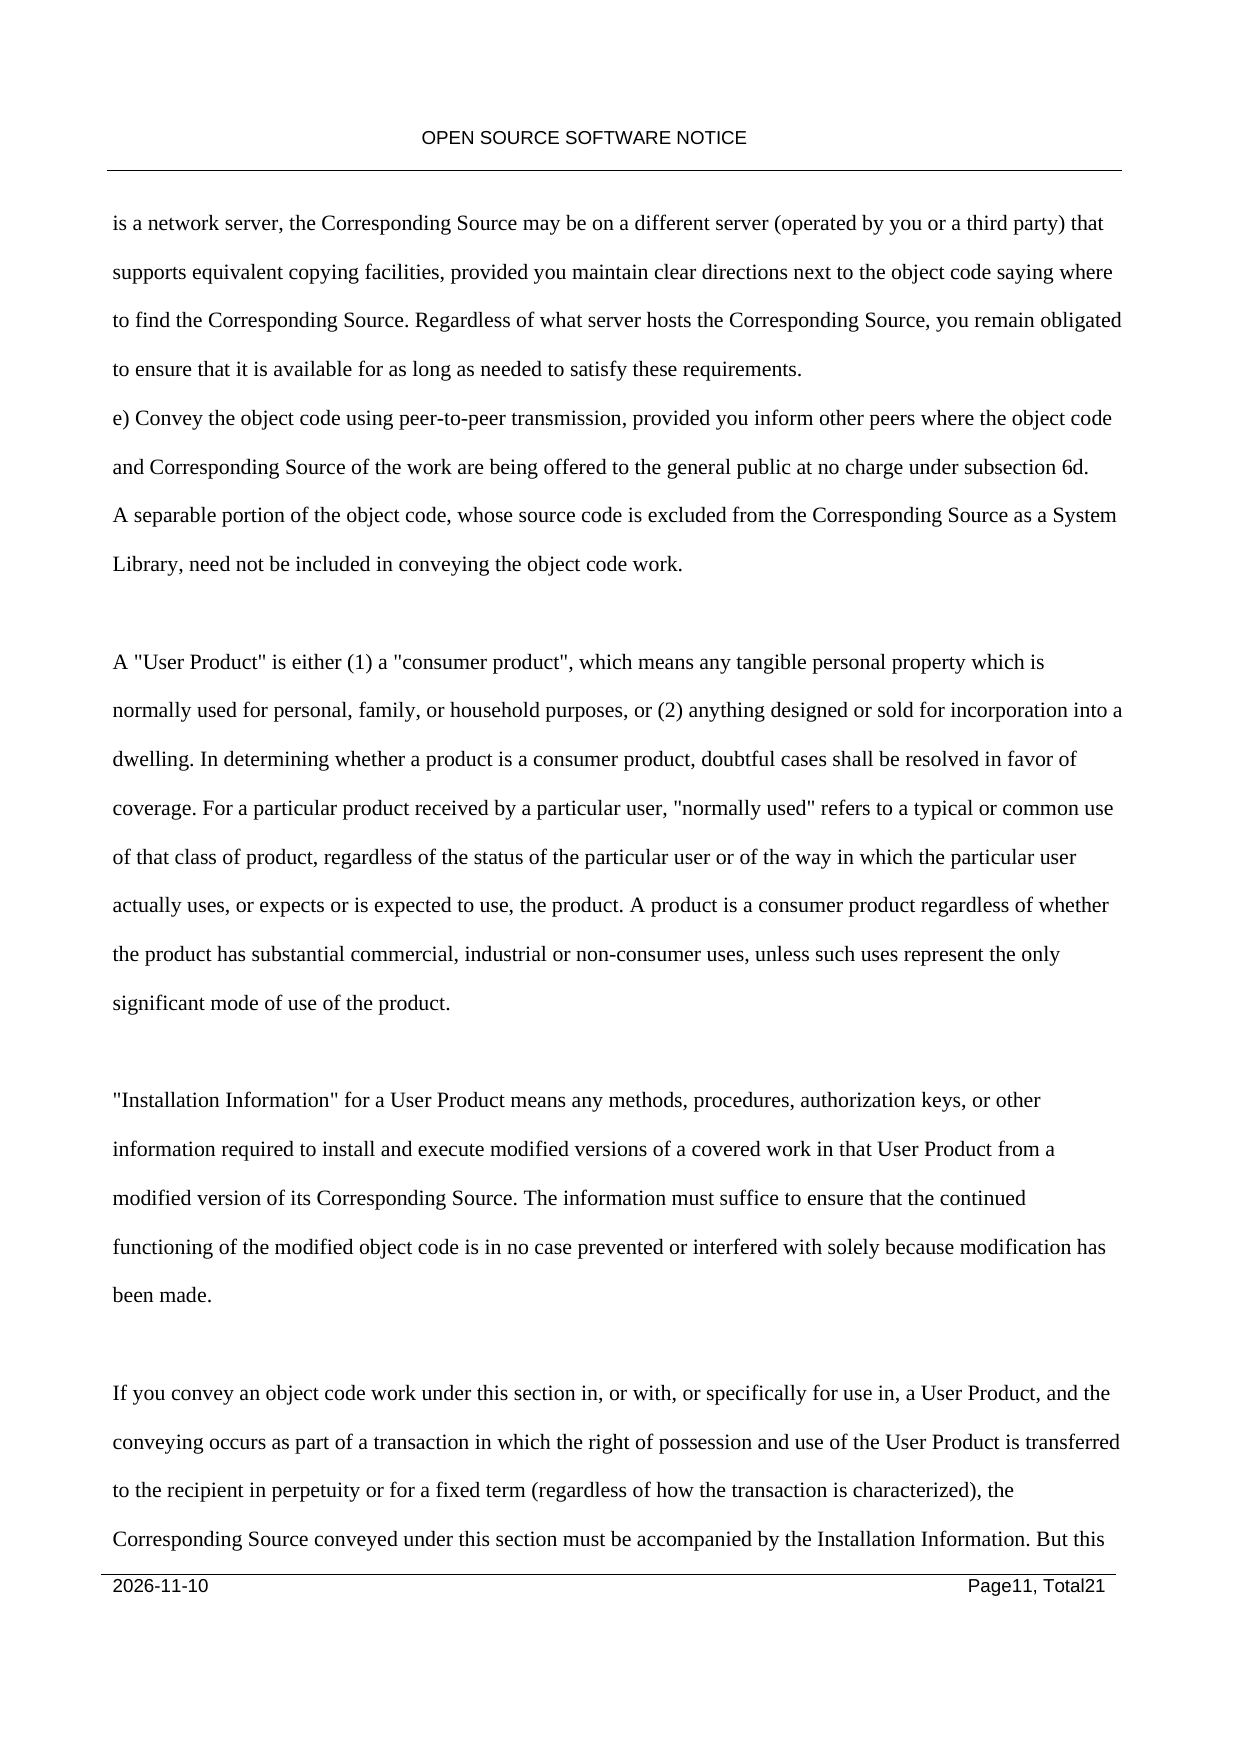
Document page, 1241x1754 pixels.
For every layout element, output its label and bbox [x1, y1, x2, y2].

text [112, 206, 1128, 1555]
